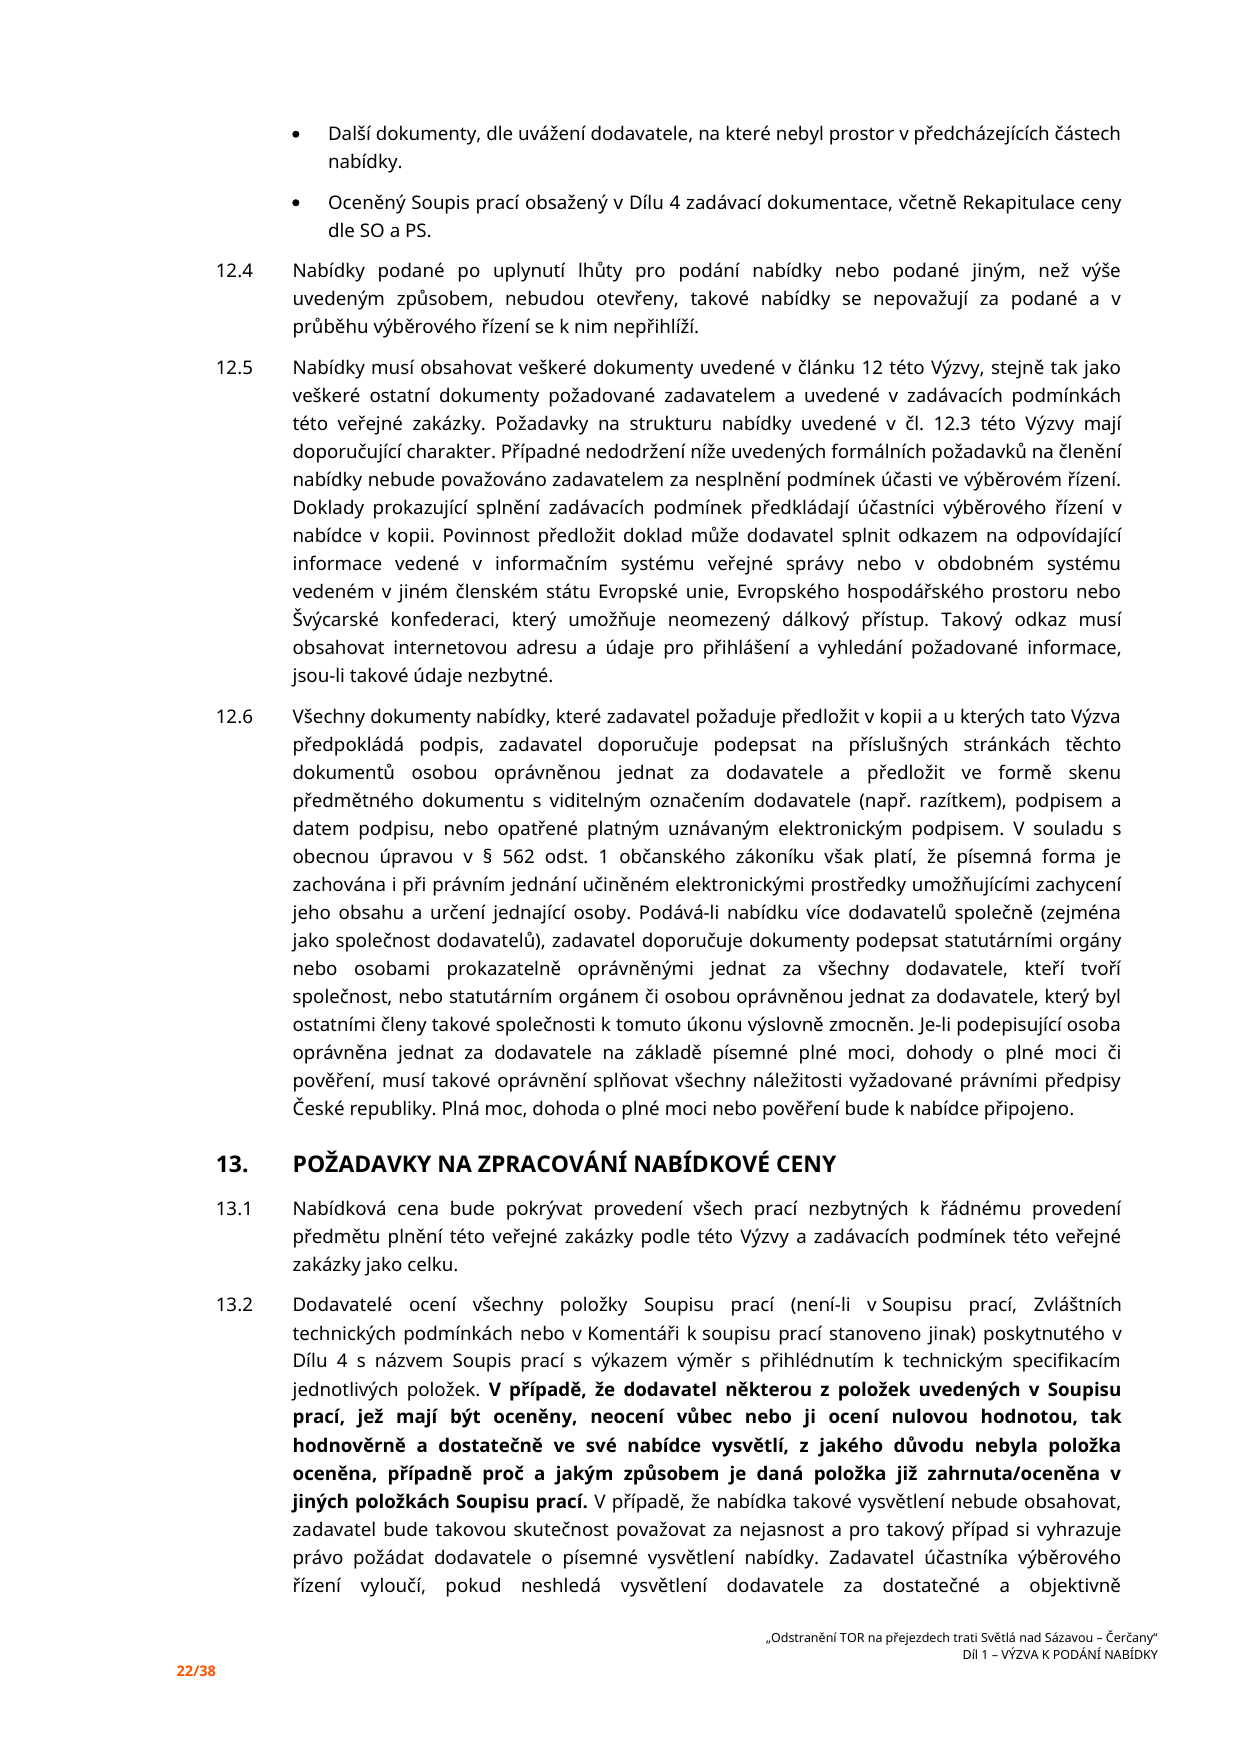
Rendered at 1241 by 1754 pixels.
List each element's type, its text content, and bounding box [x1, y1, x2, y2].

text Nabídková cena bude pokrývat provedení všech prací nezbytných k řádnému provedení předmětu plnění této veřejné zakázky podle této Výzvy a zadávacích podmínek této veřejné zakázky jako celku. [216, 1195, 1122, 1277]
text POŽADAVKY NA ZPRACOVÁNÍ NABÍDKOVÉ CENY [216, 1148, 1122, 1179]
text Nabídky podané po uplynutí lhůty pro podání nabídky nebo podané jiným, než výše uvedeným způsobem, nebudou otevřeny, takové nabídky se nepovažují za podané a v průběhu výběrového řízení se k nim nepřihlíží. [216, 258, 1122, 339]
text Další dokumenty, dle uvážení dodavatele, na které nebyl prostor v předcházejících částech nabídky. [292, 121, 1122, 174]
text Všechny dokumenty nabídky, které zadavatel požaduje předložit v kopii a u kterých tato Výzva předpokládá podpis, zadavatel doporučuje podepsat na příslušných stránkách těchto dokumentů osobou oprávněnou jednat za dodavatele a předložit ve formě skenu předmětného dokumentu s viditelným označením dodavatele (např. razítkem), podpisem a datem podpisu, nebo opatřené platným uznávaným elektronickým podpisem. V souladu s obecnou úpravou v § 562 odst. 1 občanského zákoníku však platí, že písemná forma je zachována i při právním jednání učiněném elektronickými prostředky umožňujícími zachycení jeho obsahu a určení jednající osoby. Podává-li nabídku více dodavatelů společně (zejména jako společnost dodavatelů), zadavatel doporučuje dokumenty podepsat statutárními orgány nebo osobami prokazatelně oprávněnými jednat za všechny dodavatele, kteří tvoří společnost, nebo statutárním orgánem či osobou oprávněnou jednat za dodavatele, který byl ostatními členy takové společnosti k tomuto úkonu výslovně zmocněn. Je-li podepisující osoba oprávněna jednat za dodavatele na základě písemné plné moci, dohody o plné moci či pověření, musí takové oprávnění splňovat všechny náležitosti vyžadované právními předpisy České republiky. Plná moc, dohoda o plné moci nebo pověření bude k nabídce připojeno. [216, 703, 1122, 1121]
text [216, 1292, 1122, 1597]
text Nabídky musí obsahovat veškeré dokumenty uvedené v článku 12 této Výzvy, stejně tak jako veškeré ostatní dokumenty požadované zadavatelem a uvedené v zadávacích podmínkách této veřejné zakázky. Požadavky na strukturu nabídky uvedené v čl. 12.3 této Výzvy mají doporučující charakter. Případné nedodržení níže uvedených formálních požadavků na členění nabídky nebude považováno zadavatelem za nesplnění podmínek účasti ve výběrovém řízení. Doklady prokazující splnění zadávacích podmínek předkládají účastníci výběrového řízení v nabídce v kopii. Povinnost předložit doklad může dodavatel splnit odkazem na odpovídající informace vedené v informačním systému veřejné správy nebo v obdobném systému vedeném v jiném členském státu Evropské unie, Evropského hospodářského prostoru nebo Švýcarské konfederaci, který umožňuje neomezený dálkový přístup. Takový odkaz musí obsahovat internetovou adresu a údaje pro přihlášení a vyhledání požadované informace, jsou-li takové údaje nezbytné. [216, 354, 1122, 688]
text Oceněný Soupis prací obsažený v Dílu 4 zadávací dokumentace, včetně Rekapitulace ceny dle SO a PS. [292, 189, 1122, 243]
